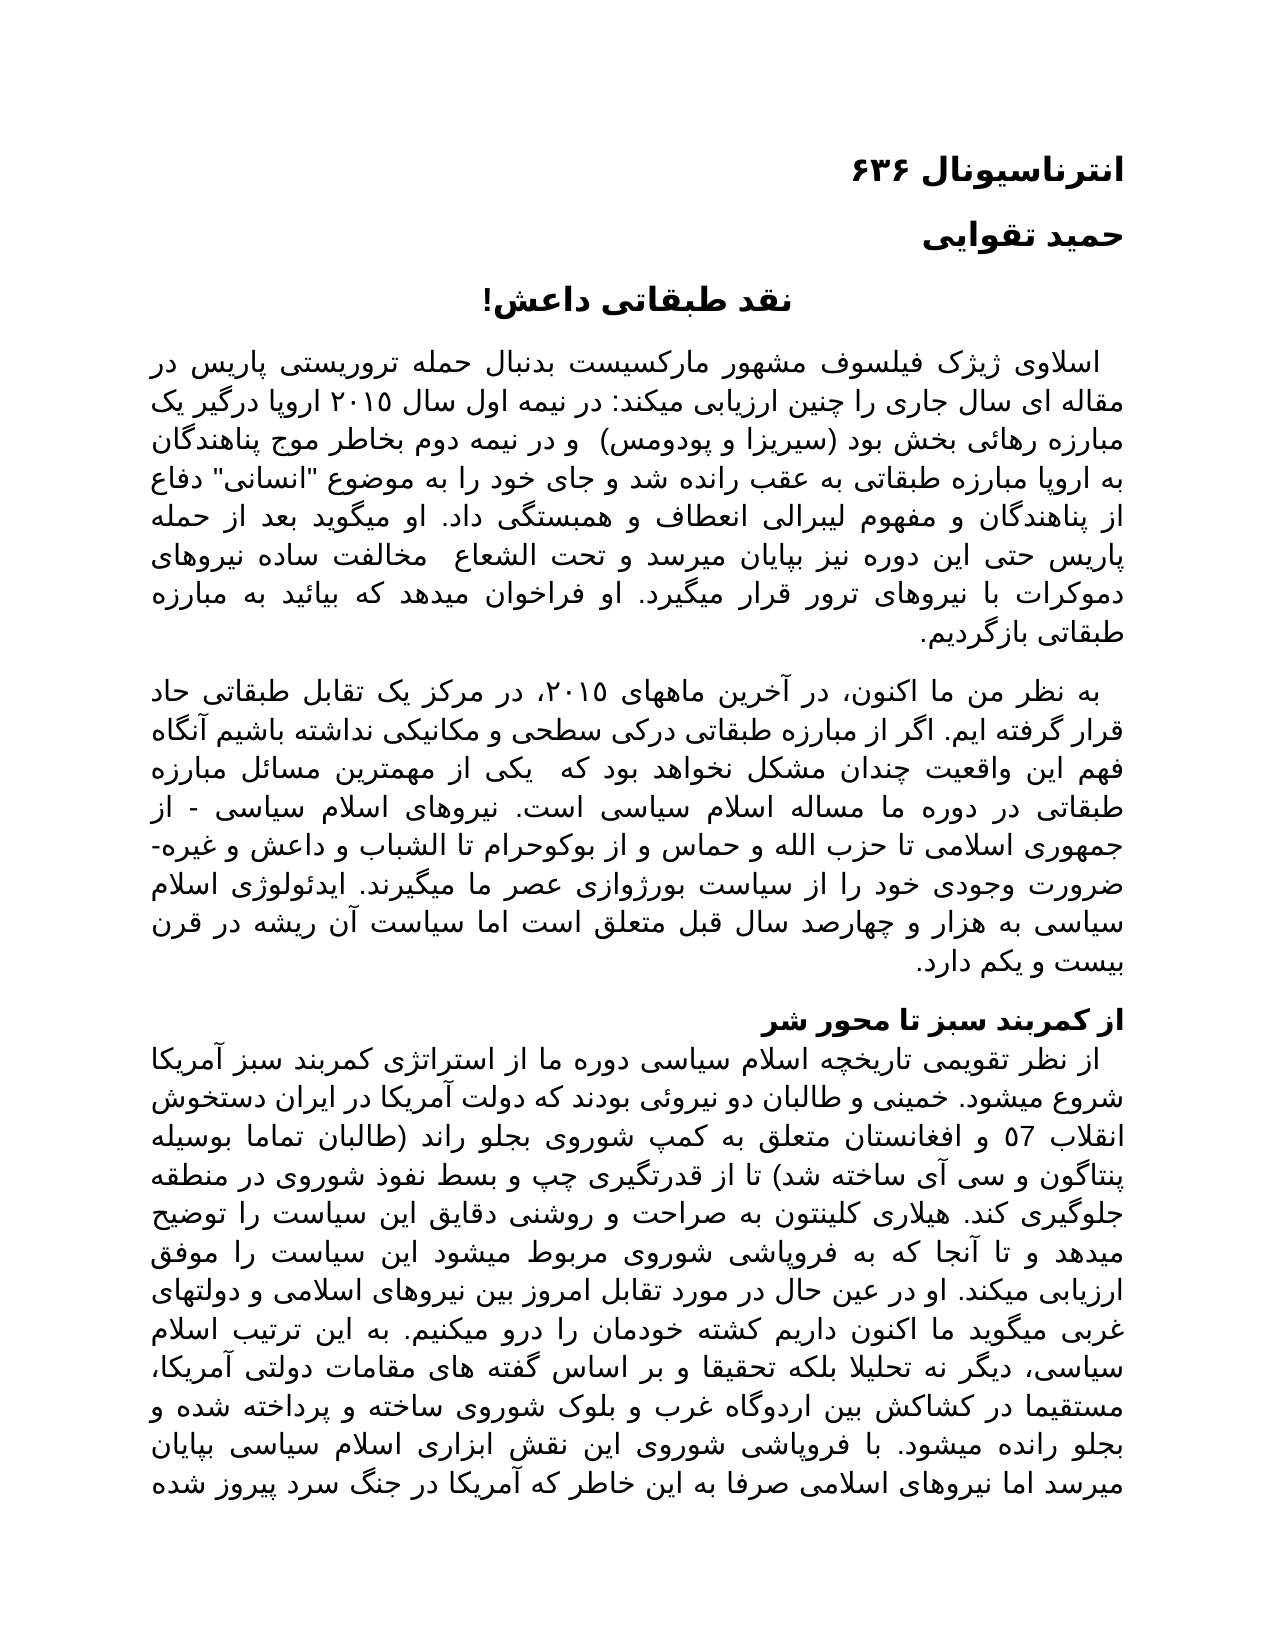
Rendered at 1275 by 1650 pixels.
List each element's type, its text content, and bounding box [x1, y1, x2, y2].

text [150, 1042, 1125, 1499]
text به نظر من ما اکنون، در آخرین ماههای ٢۰۱٥، در مرکز یک تقابل طبقاتی حاد قرار گرفته ایم. اگر از مبارزه طبقاتی درکی سطحی و مکانیکی نداشته باشیم آنگاه فهم این واقعیت چندان مشکل نخواهد بود که یکی از مهمترین مسائل مبارزه طبقاتی در دوره ما مساله اسلام سیاسی است. نیروهای اسلام سیاسی - از جمهوری اسلامی تا حزب الله و حماس و از بوکوحرام تا الشباب و داعش و غیره- ضرورت وجودی خود را از سیاست بورژوازی عصر ما میگیرند. ایدئولوژی اسلام سیاسی به هزار و چهارصد سال قبل متعلق است اما سیاست آن ریشه در قرن بیست و یکم دارد. [150, 674, 1125, 977]
text از کمربند سبز تا محور شر [150, 1003, 1125, 1037]
text نقد طبقاتی داعش! [150, 280, 1125, 318]
text اسلاوی ژیژک فیلسوف مشهور مارکسیست بدنبال حمله تروریستی پاریس در مقاله ای سال جاری را چنین ارزیابی میکند: در نیمه اول سال ٢۰۱٥ اروپا درگیر یک مبارزه رهائی بخش بود (سیریزا و پودومس) و در نیمه دوم بخاطر موج پناهندگان به اروپا مبارزه طبقاتی به عقب رانده شد و جای خود را به موضوع "انسانی" دفاع از پناهندگان و مفهوم لیبرالی انعطاف و همبستگی داد. او میگوید بعد از حمله پاریس حتی این دوره نیز بپایان میرسد و تحت الشعاع مخالفت ساده نیروهای دموکرات با نیروهای ترور قرار میگیرد. او فراخوان میدهد که بیائید به مبارزه طبقاتی بازگردیم. [150, 345, 1125, 648]
text حمید تقوایی [150, 215, 1125, 253]
text انترناسیونال ۶۳۶ [150, 150, 1125, 188]
